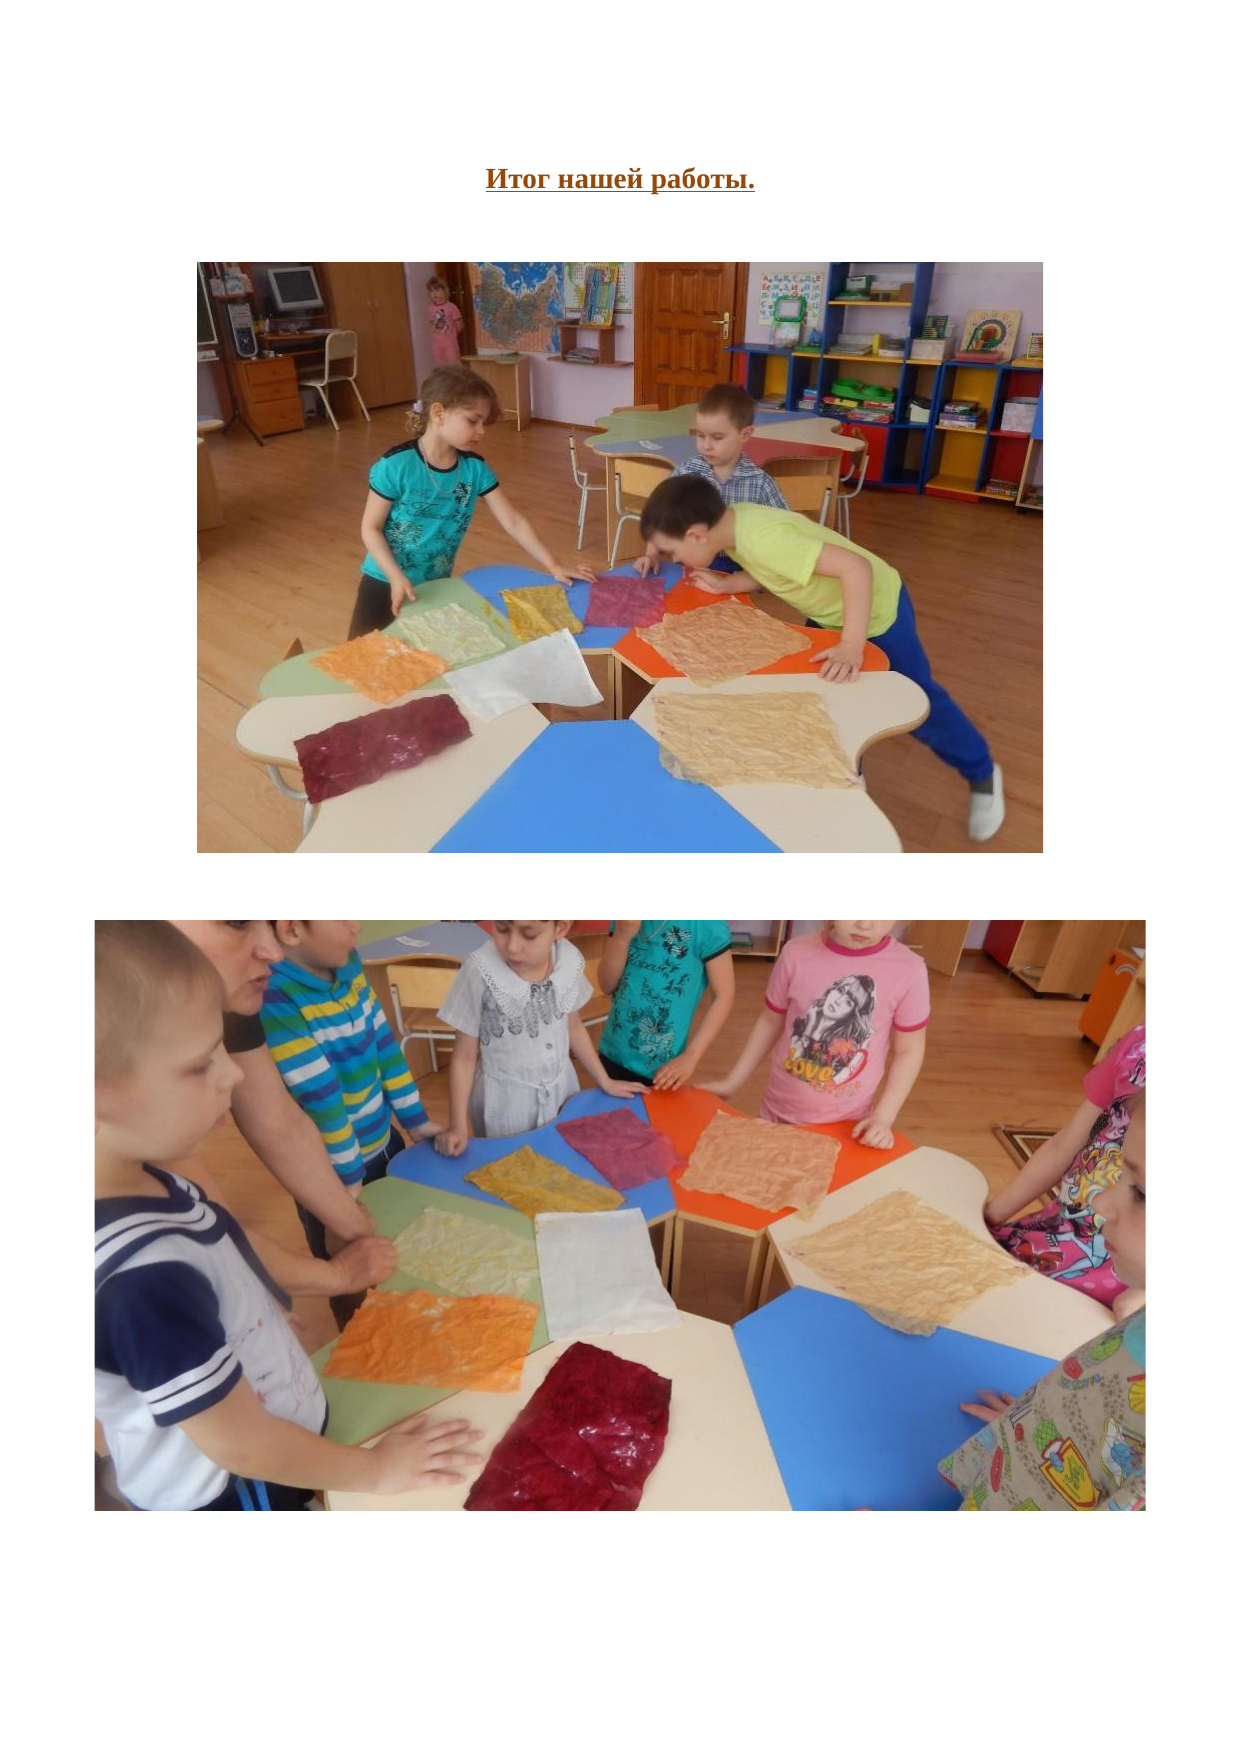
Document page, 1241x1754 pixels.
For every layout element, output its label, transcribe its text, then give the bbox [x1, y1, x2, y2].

picture [94, 920, 1146, 1511]
picture [197, 262, 1044, 853]
text Итог нашей работы. [94, 162, 1146, 195]
